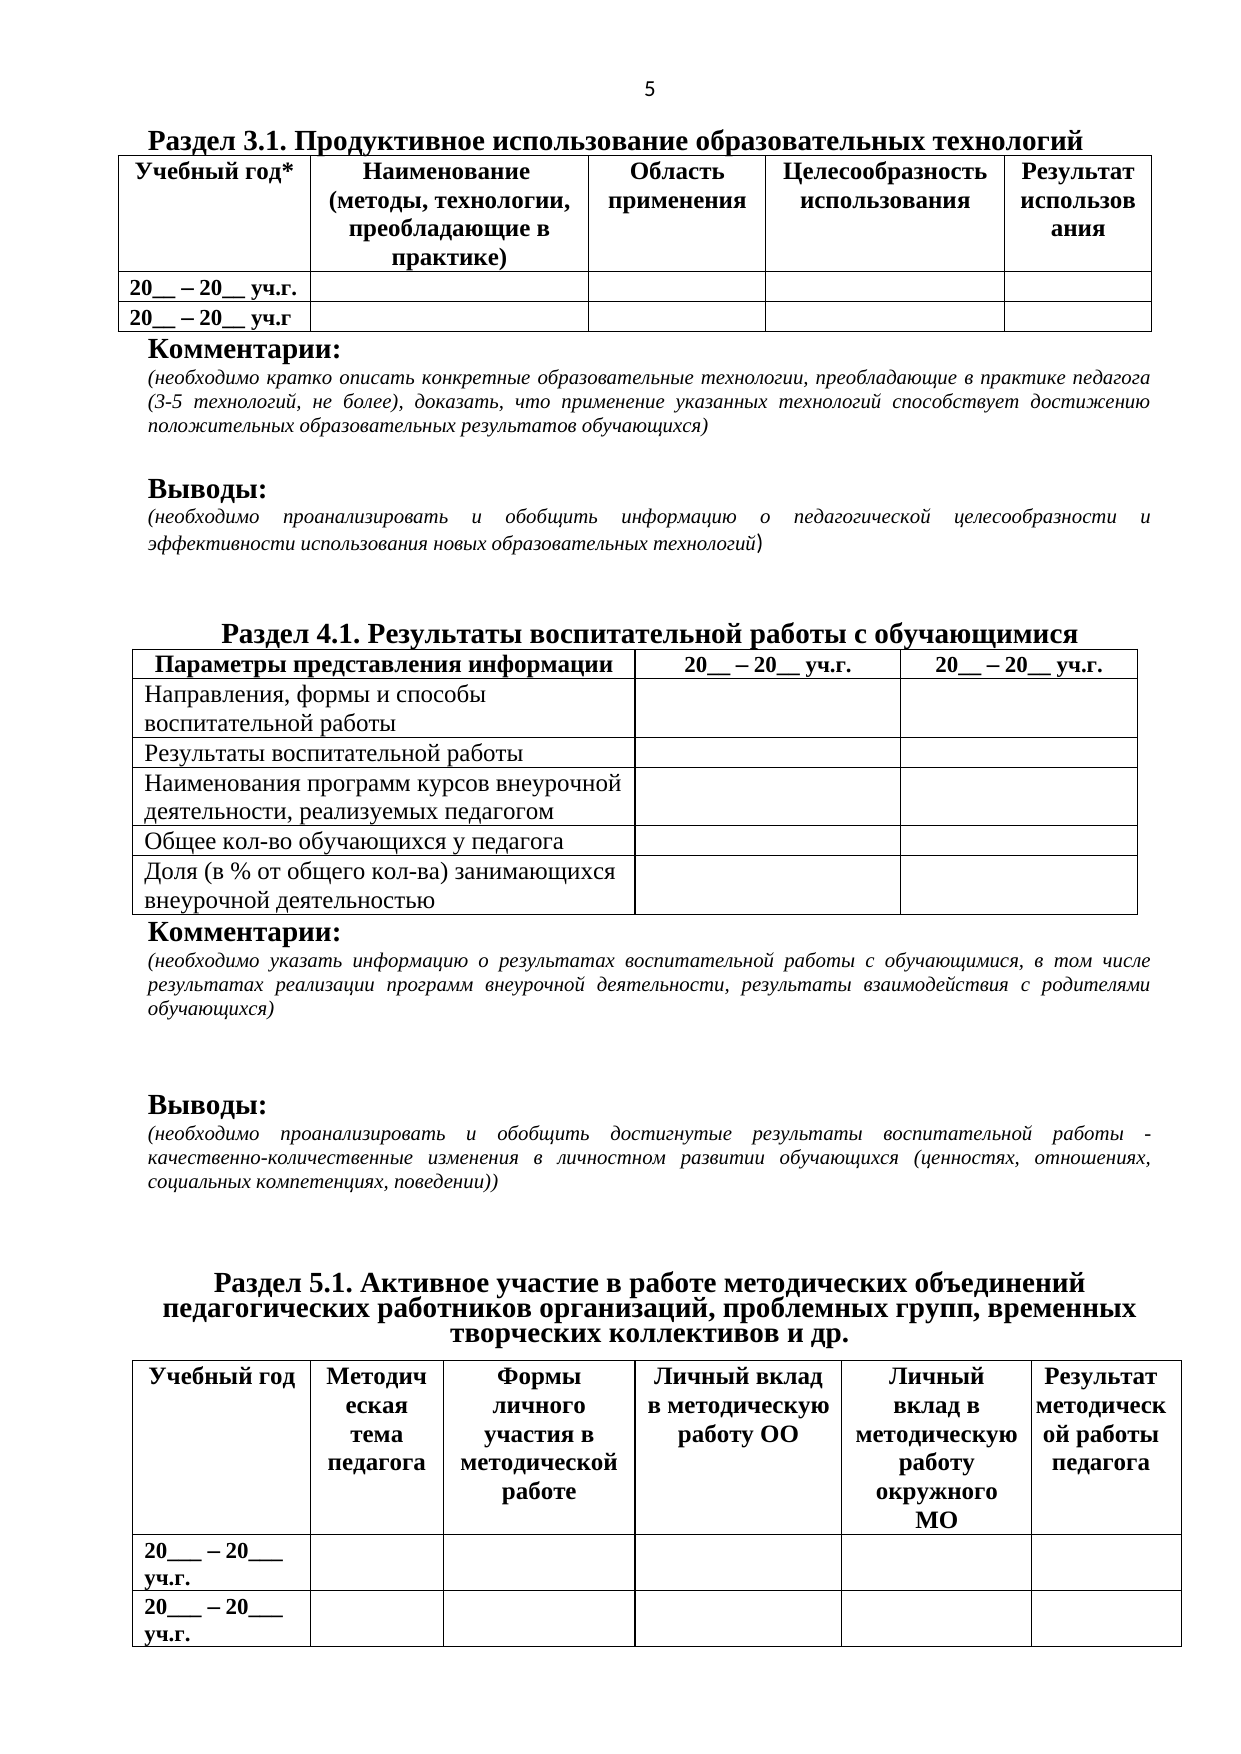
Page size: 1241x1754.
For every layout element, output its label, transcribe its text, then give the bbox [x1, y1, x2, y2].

table_header Формы личного участия в методической работе [444, 1361, 634, 1534]
text (необходимо проанализировать и обобщить достигнутые результаты воспитательной работы - качественно-количественные изменения в личностном развитии обучающихся (ценностях, отношениях, социальных компетенциях, поведении)) [148, 1121, 1152, 1193]
text (необходимо кратко описать конкретные образовательные технологии, преобладающие в практике педагога (3-5 технологий, не более), доказать, что применение указанных технологий способствует достижению положительных образовательных результатов обучающихся) [148, 365, 1152, 437]
table_header 20__ – 20__ уч.г. [901, 650, 1137, 678]
table_cell [636, 1591, 841, 1646]
table_cell [901, 768, 1137, 825]
table_cell 20___ – 20___ уч.г. [133, 1535, 310, 1590]
table_header Учебный год* [119, 156, 310, 271]
text Выводы: [148, 1087, 1152, 1121]
table_cell [636, 679, 900, 737]
table_cell 20___ – 20___ уч.г. [133, 1591, 310, 1646]
text (необходимо проанализировать и обобщить информацию о педагогической целесообразности и эффективности использования новых образовательных технологий) [148, 504, 1152, 556]
table_cell [636, 856, 900, 913]
table_header Наименование (методы, технологии, преобладающие в практике) [311, 156, 588, 271]
table_header Область применения [589, 156, 765, 271]
table_cell [311, 1535, 443, 1590]
text Комментарии: [148, 914, 1152, 948]
table_cell [589, 302, 765, 331]
table_cell Результаты воспитательной работы [133, 738, 634, 767]
table_cell [311, 1591, 443, 1646]
text Раздел 5.1. Активное участие в работе методических объединений педагогических работников организаций, проблемных групп, временных творческих коллективов и др. [148, 1273, 1152, 1348]
table_cell [901, 679, 1137, 737]
table_cell [636, 1535, 841, 1590]
table_cell [444, 1591, 634, 1646]
table_cell [636, 768, 900, 825]
table_cell [1005, 302, 1151, 331]
table_header Результат методической работы педагога [1032, 1361, 1181, 1534]
table_cell [842, 1591, 1031, 1646]
table_cell [901, 826, 1137, 855]
table_header Параметры представления информации [133, 650, 634, 678]
table_cell 20__ – 20__ уч.г. [119, 272, 310, 301]
table_header Результат использования [1005, 156, 1151, 271]
table_cell [444, 1535, 634, 1590]
table_cell [589, 272, 765, 301]
table_header Учебный год [133, 1361, 310, 1534]
table_cell [1005, 272, 1151, 301]
table_header Личный вклад в методическую работу ОО [636, 1361, 841, 1534]
table_header Целесообразность использования [766, 156, 1004, 271]
table_cell [842, 1535, 1031, 1590]
table_header 20__ – 20__ уч.г. [636, 650, 900, 678]
table_cell Общее кол-во обучающихся у педагога [133, 826, 634, 855]
text Выводы: [148, 471, 1152, 504]
table_cell [766, 272, 1004, 301]
table_header Методическая тема педагога [311, 1361, 443, 1534]
text Комментарии: [148, 332, 1152, 365]
text Раздел 3.1. Продуктивное использование образовательных технологий [148, 130, 1152, 155]
text (необходимо указать информацию о результатах воспитательной работы с обучающимися, в том числе результатах реализации программ внеурочной деятельности, результаты взаимодействия с родителями обучающихся) [148, 948, 1152, 1020]
table_cell [1032, 1591, 1181, 1646]
table_cell [311, 272, 588, 301]
table_cell [766, 302, 1004, 331]
table_header Личный вклад в методическую работу окружного МО [842, 1361, 1031, 1534]
table_cell [636, 826, 900, 855]
table_cell [901, 738, 1137, 767]
table_cell [311, 302, 588, 331]
table_cell Наименования программ курсов внеурочной деятельности, реализуемых педагогом [133, 768, 634, 825]
table_cell 20__ – 20__ уч.г [119, 302, 310, 331]
table_cell [1032, 1535, 1181, 1590]
table_cell [636, 738, 900, 767]
table_cell Направления, формы и способы воспитательной работы [133, 679, 634, 737]
table_cell [901, 856, 1137, 913]
text Раздел 4.1. Результаты воспитательной работы с обучающимися [148, 623, 1152, 648]
table_cell Доля (в % от общего кол-ва) занимающихся внеурочной деятельностью [133, 856, 634, 913]
